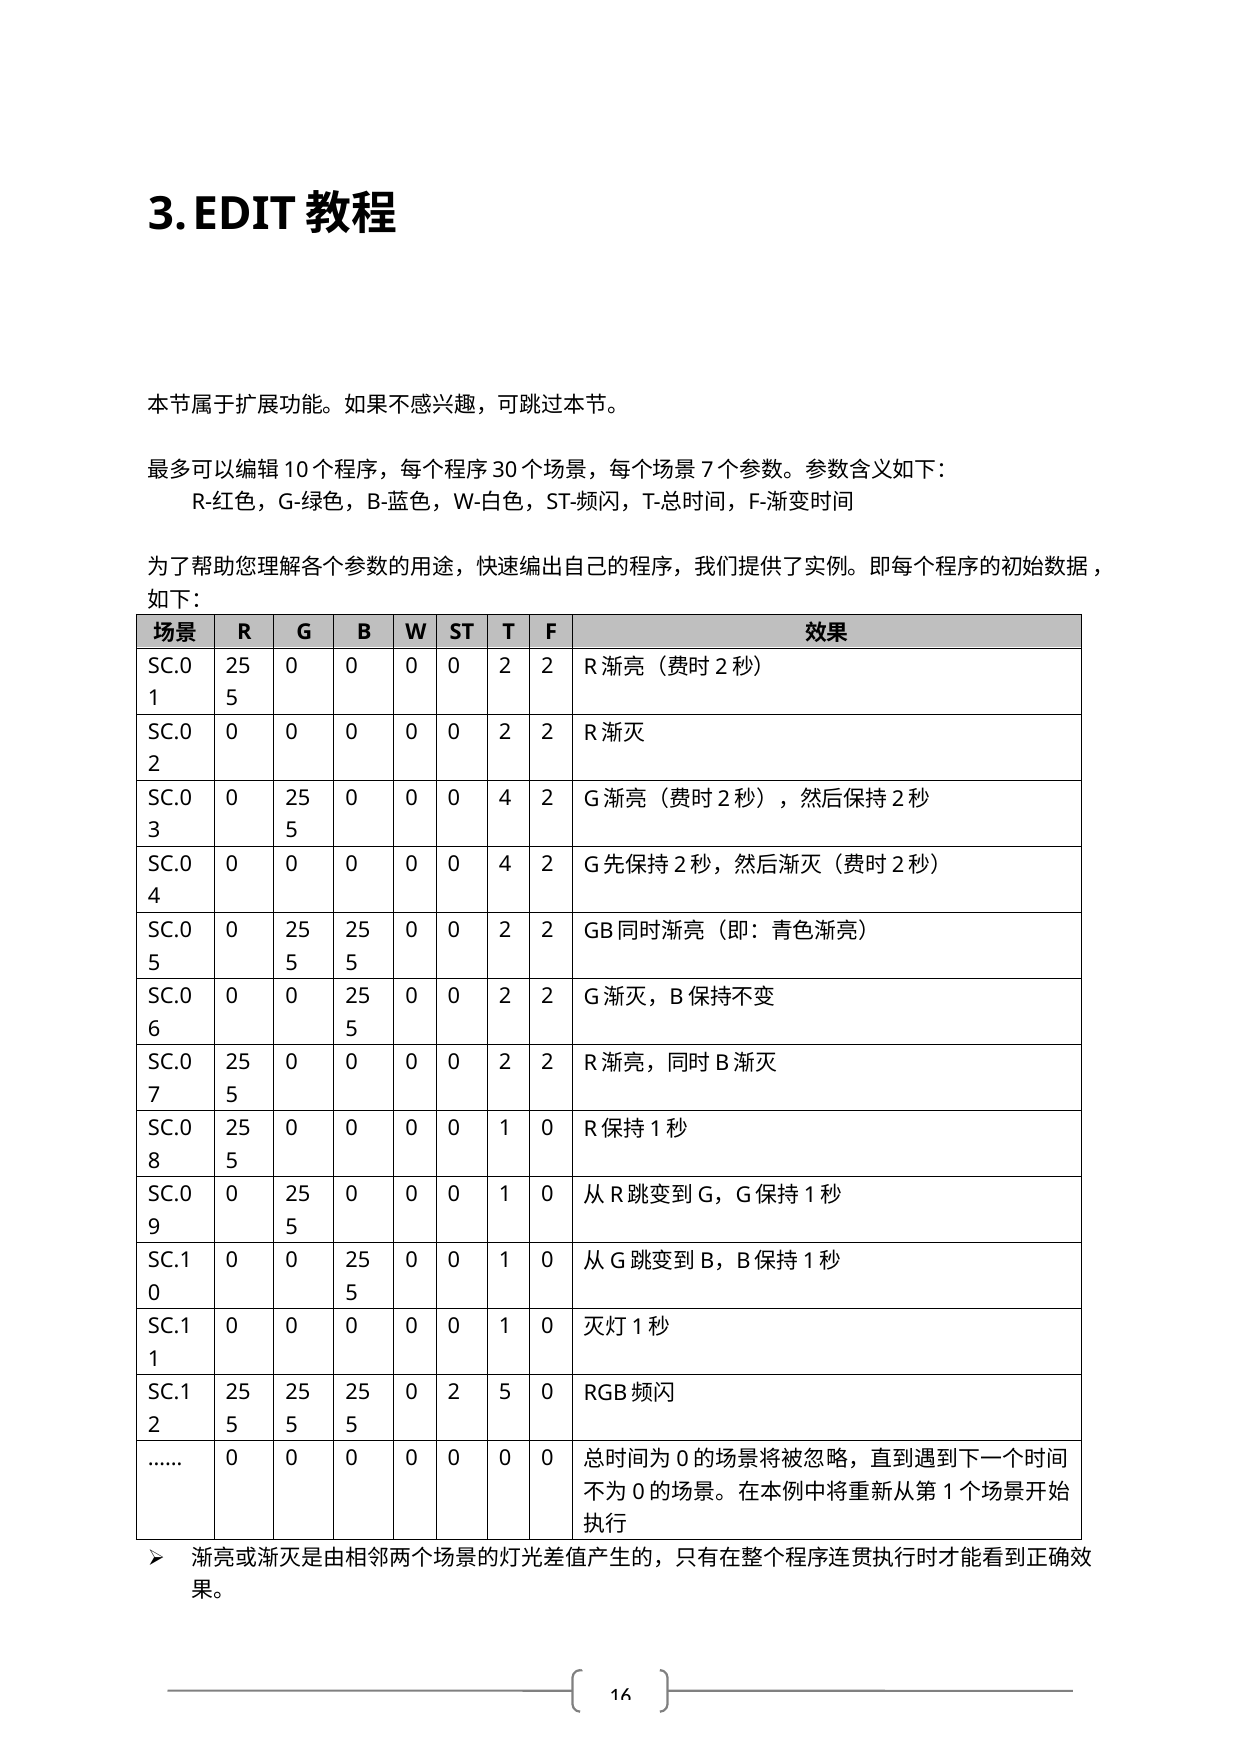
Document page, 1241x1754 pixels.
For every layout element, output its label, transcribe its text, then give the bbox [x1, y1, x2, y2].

table_cell SC.08 [137, 1111, 214, 1176]
table_cell 0 [437, 847, 487, 912]
table_header B [334, 615, 393, 647]
table_cell GB同时渐亮（即：青色渐亮） [573, 913, 1081, 978]
table_cell 0 [437, 1243, 487, 1308]
table_cell 0 [530, 1309, 572, 1374]
table_cell 0 [215, 1177, 273, 1242]
table_cell 2 [530, 913, 572, 978]
table_cell 0 [215, 1309, 273, 1374]
table_cell 0 [274, 1441, 333, 1538]
text 最多可以编辑10个程序，每个程序30个场景，每个场景7个参数。参数含义如下： [148, 451, 1092, 484]
table_cell 0 [274, 979, 333, 1044]
table_cell 0 [215, 1441, 273, 1538]
table_cell 1 [488, 1177, 529, 1242]
table_cell 0 [530, 1111, 572, 1176]
table_cell 0 [334, 1111, 393, 1176]
table_cell 0 [274, 1243, 333, 1308]
table_header T [488, 615, 529, 647]
table_cell 0 [394, 649, 436, 713]
table_cell 0 [530, 1177, 572, 1242]
table_cell 255 [274, 781, 333, 846]
table_cell 0 [274, 1111, 333, 1176]
table_cell 2 [488, 979, 529, 1044]
table_cell 0 [394, 1243, 436, 1308]
table_cell 0 [530, 1441, 572, 1538]
table_cell 255 [215, 649, 273, 713]
table_cell 0 [394, 1375, 436, 1440]
table_cell SC.12 [137, 1375, 214, 1440]
table_cell 从G跳变到B，B保持1秒 [573, 1243, 1081, 1308]
table_cell 0 [274, 847, 333, 912]
table_header F [530, 615, 572, 647]
table_cell 0 [394, 979, 436, 1044]
table_cell R渐灭 [573, 715, 1081, 779]
table_cell 0 [215, 715, 273, 779]
table_cell 0 [530, 1243, 572, 1308]
table_cell 0 [437, 979, 487, 1044]
table_cell 2 [530, 979, 572, 1044]
table_cell 灭灯1秒 [573, 1309, 1081, 1374]
table_cell 2 [488, 715, 529, 779]
table_cell SC.05 [137, 913, 214, 978]
table_cell 255 [215, 1045, 273, 1110]
table_cell 0 [334, 1441, 393, 1538]
subtitle EDIT教程 [148, 161, 1092, 258]
table_cell R渐亮（费时2秒） [573, 649, 1081, 713]
table_cell SC.03 [137, 781, 214, 846]
table_header R [215, 615, 273, 647]
text R-红色，G-绿色，B-蓝色，W-白色，ST-频闪，T-总时间，F-渐变时间 [148, 484, 1092, 516]
table_cell 4 [488, 847, 529, 912]
table_cell 0 [394, 1045, 436, 1110]
table_cell 0 [394, 1111, 436, 1176]
table_cell 0 [437, 1441, 487, 1538]
table_cell 2 [488, 649, 529, 713]
table_cell 0 [274, 1045, 333, 1110]
table_cell 0 [274, 1309, 333, 1374]
table_cell 0 [394, 1177, 436, 1242]
table_cell 0 [437, 1045, 487, 1110]
table_cell SC.06 [137, 979, 214, 1044]
table_cell 0 [334, 847, 393, 912]
table_cell SC.09 [137, 1177, 214, 1242]
table_cell 0 [215, 847, 273, 912]
table_cell 255 [215, 1375, 273, 1440]
table_cell 0 [394, 715, 436, 779]
table_cell SC.02 [137, 715, 214, 779]
table_cell 0 [334, 649, 393, 713]
table_cell 1 [488, 1111, 529, 1176]
table_cell 0 [530, 1375, 572, 1440]
table_cell 0 [334, 1045, 393, 1110]
table_cell 255 [334, 979, 393, 1044]
table_cell 0 [394, 781, 436, 846]
table_cell 255 [274, 1177, 333, 1242]
table_cell 2 [530, 649, 572, 713]
table_cell …… [137, 1441, 214, 1538]
table_cell 0 [334, 715, 393, 779]
table_cell 0 [437, 781, 487, 846]
table_cell 2 [437, 1375, 487, 1440]
table_cell R保持1秒 [573, 1111, 1081, 1176]
table_header 场景 [137, 615, 214, 647]
table_cell 0 [394, 1309, 436, 1374]
table_cell SC.11 [137, 1309, 214, 1374]
table_cell 0 [437, 913, 487, 978]
table_cell 0 [334, 1309, 393, 1374]
table_cell 从R跳变到G，G保持1秒 [573, 1177, 1081, 1242]
table_cell 255 [215, 1111, 273, 1176]
table_cell 2 [488, 1045, 529, 1110]
table_cell 1 [488, 1309, 529, 1374]
table_cell R渐亮，同时B渐灭 [573, 1045, 1081, 1110]
table_header 效果 [573, 615, 1081, 647]
text 为了帮助您理解各个参数的用途，快速编出自己的程序，我们提供了实例。即每个程序的初始数据，如下： [148, 549, 1092, 614]
table_cell SC.04 [137, 847, 214, 912]
table_cell 0 [394, 913, 436, 978]
table_cell SC.07 [137, 1045, 214, 1110]
table_cell 255 [334, 913, 393, 978]
table_cell 0 [215, 1243, 273, 1308]
table_cell 0 [488, 1441, 529, 1538]
table_cell 0 [215, 913, 273, 978]
table_cell SC.10 [137, 1243, 214, 1308]
table_cell 0 [334, 781, 393, 846]
table_header W [394, 615, 436, 647]
table_header ST [437, 615, 487, 647]
table_cell 0 [394, 1441, 436, 1538]
table_cell 2 [530, 715, 572, 779]
table_cell 2 [530, 1045, 572, 1110]
table_cell G先保持2秒，然后渐灭（费时2秒） [573, 847, 1081, 912]
table_cell 0 [437, 1309, 487, 1374]
table_cell 4 [488, 781, 529, 846]
table_cell G渐亮（费时2秒），然后保持2秒 [573, 781, 1081, 846]
list 渐亮或渐灭是由相邻两个场景的灯光差值产生的，只有在整个程序连贯执行时才能看到正确效果。 [148, 1539, 1092, 1604]
table_cell 0 [437, 649, 487, 713]
table_cell 0 [437, 1177, 487, 1242]
table_cell 0 [215, 781, 273, 846]
table_cell 0 [215, 979, 273, 1044]
table_header G [274, 615, 333, 647]
table_cell 2 [488, 913, 529, 978]
table_cell G渐灭，B保持不变 [573, 979, 1081, 1044]
table_cell 0 [394, 847, 436, 912]
table_cell RGB频闪 [573, 1375, 1081, 1440]
table_cell 2 [530, 781, 572, 846]
table_cell 255 [334, 1243, 393, 1308]
table_cell 255 [274, 1375, 333, 1440]
table_cell 1 [488, 1243, 529, 1308]
table_cell 255 [274, 913, 333, 978]
table_cell 0 [334, 1177, 393, 1242]
table_cell 255 [334, 1375, 393, 1440]
table_cell 总时间为0的场景将被忽略，直到遇到下一个时间不为0的场景。在本例中将重新从第1个场景开始执行 [573, 1441, 1081, 1538]
table_cell 0 [274, 649, 333, 713]
table_cell 0 [437, 715, 487, 779]
table_cell 0 [274, 715, 333, 779]
text 本节属于扩展功能。如果不感兴趣，可跳过本节。 [148, 386, 1092, 419]
table_cell SC.01 [137, 649, 214, 713]
table_cell 0 [437, 1111, 487, 1176]
table_cell 5 [488, 1375, 529, 1440]
table_cell 2 [530, 847, 572, 912]
